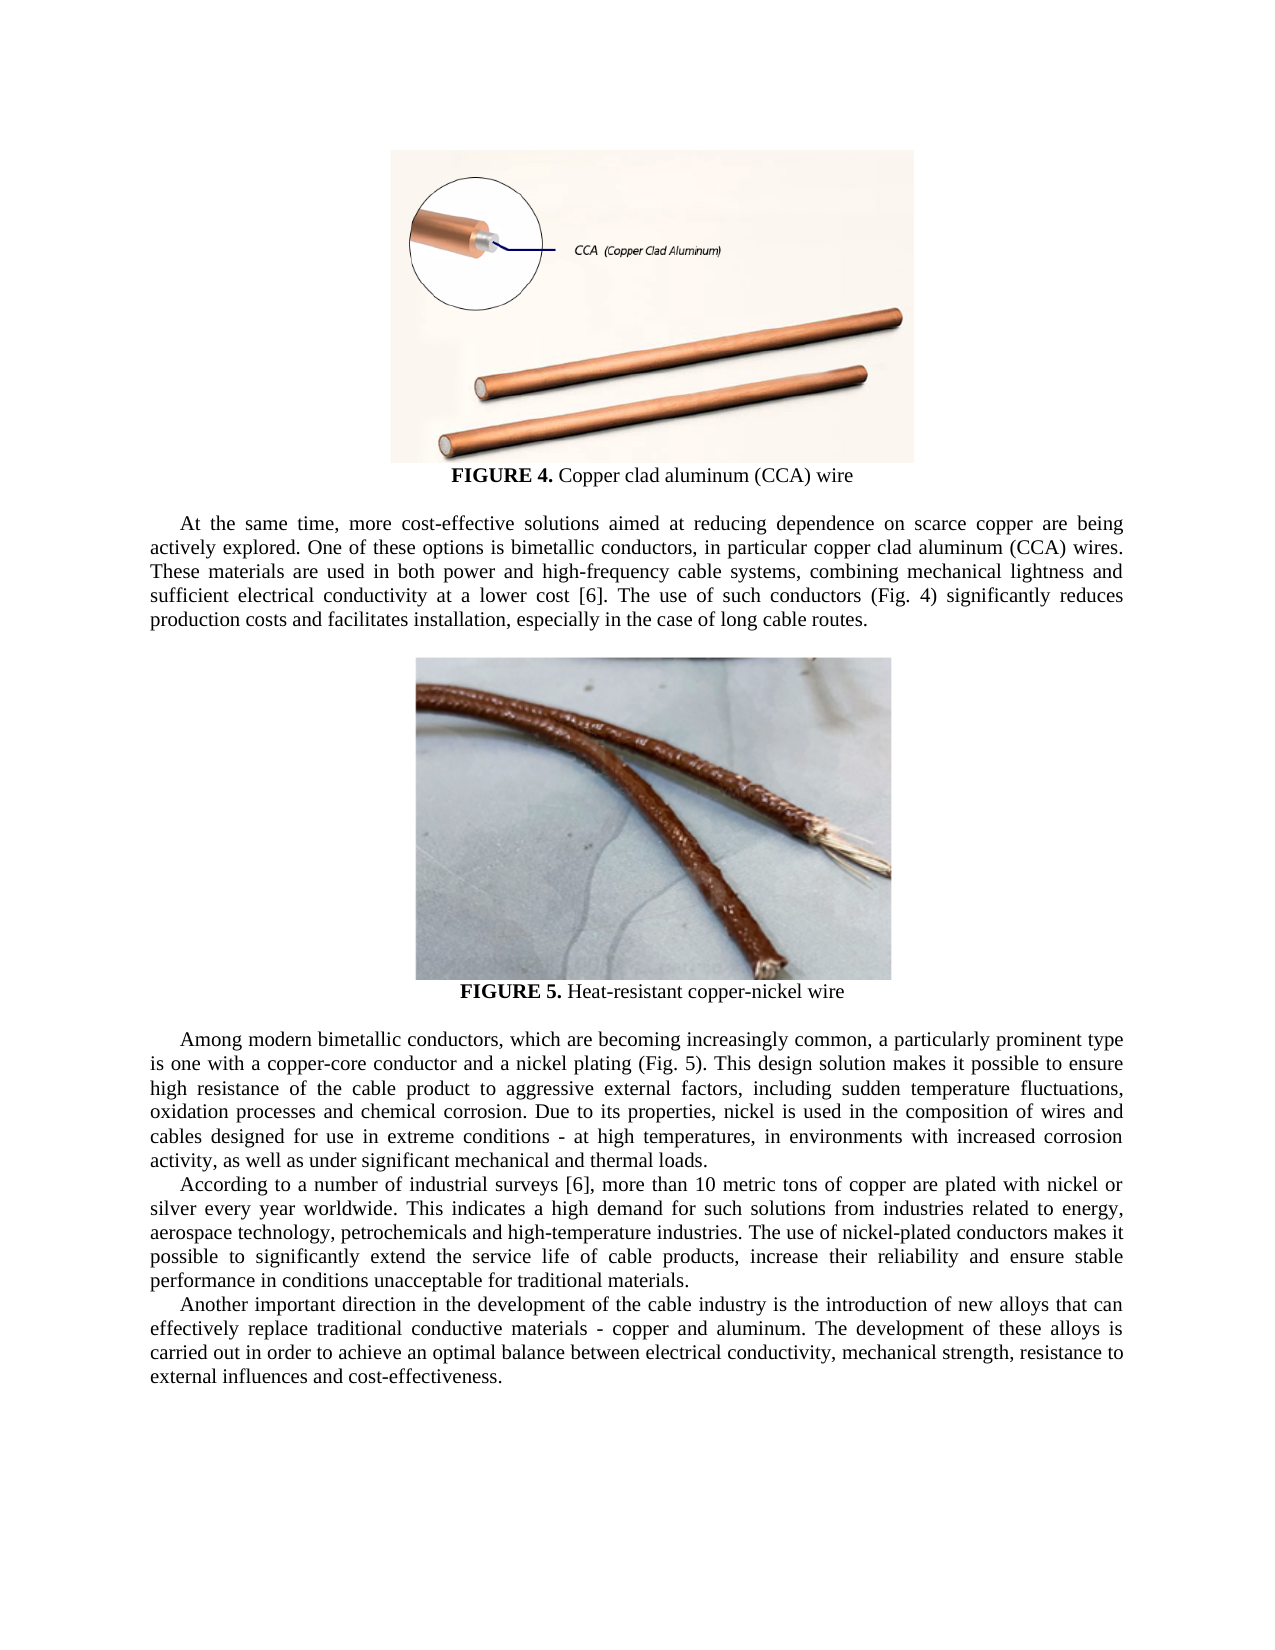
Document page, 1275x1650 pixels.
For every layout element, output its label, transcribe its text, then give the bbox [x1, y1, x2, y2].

text Among modern bimetallic conductors, which are becoming increasingly common, a particularly prominent type is one with a copper-core conductor and a nickel plating (Fig. 5). This design solution makes it possible to ensure high resistance of the cable product to aggressive external factors, including sudden temperature fluctuations, oxidation processes and chemical corrosion. Due to its properties, nickel is used in the composition of wires and cables designed for use in extreme conditions - at high temperatures, in environments with increased corrosion activity, as well as under significant mechanical and thermal loads. [150, 1027, 1125, 1172]
text According to a number of industrial surveys [6], more than 10 metric tons of copper are plated with nickel or silver every year worldwide. This indicates a high demand for such solutions from industries related to energy, aerospace technology, petrochemicals and high-temperature industries. The use of nickel-plated conductors makes it possible to significantly extend the service life of cable products, increase their reliability and ensure stable performance in conditions unacceptable for traditional materials. [150, 1172, 1125, 1292]
picture [413, 655, 892, 980]
text FIGURE 4. Copper clad aluminum (CCA) wire [150, 463, 1125, 487]
picture [390, 150, 914, 463]
text FIGURE 5. Heat-resistant copper-nickel wire [150, 979, 1125, 1003]
text Another important direction in the development of the cable industry is the introduction of new alloys that can effectively replace traditional conductive materials - copper and aluminum. The development of these alloys is carried out in order to achieve an optimal balance between electrical conductivity, mechanical strength, resistance to external influences and cost-effectiveness. [150, 1292, 1125, 1388]
text At the same time, more cost-effective solutions aimed at reducing dependence on scarce copper are being actively explored. One of these options is bimetallic conductors, in particular copper clad aluminum (CCA) wires. These materials are used in both power and high-frequency cable systems, combining mechanical lightness and sufficient electrical conductivity at a lower cost [6]. The use of such conductors (Fig. 4) significantly reduces production costs and facilitates installation, especially in the case of long cable routes. [150, 511, 1125, 631]
